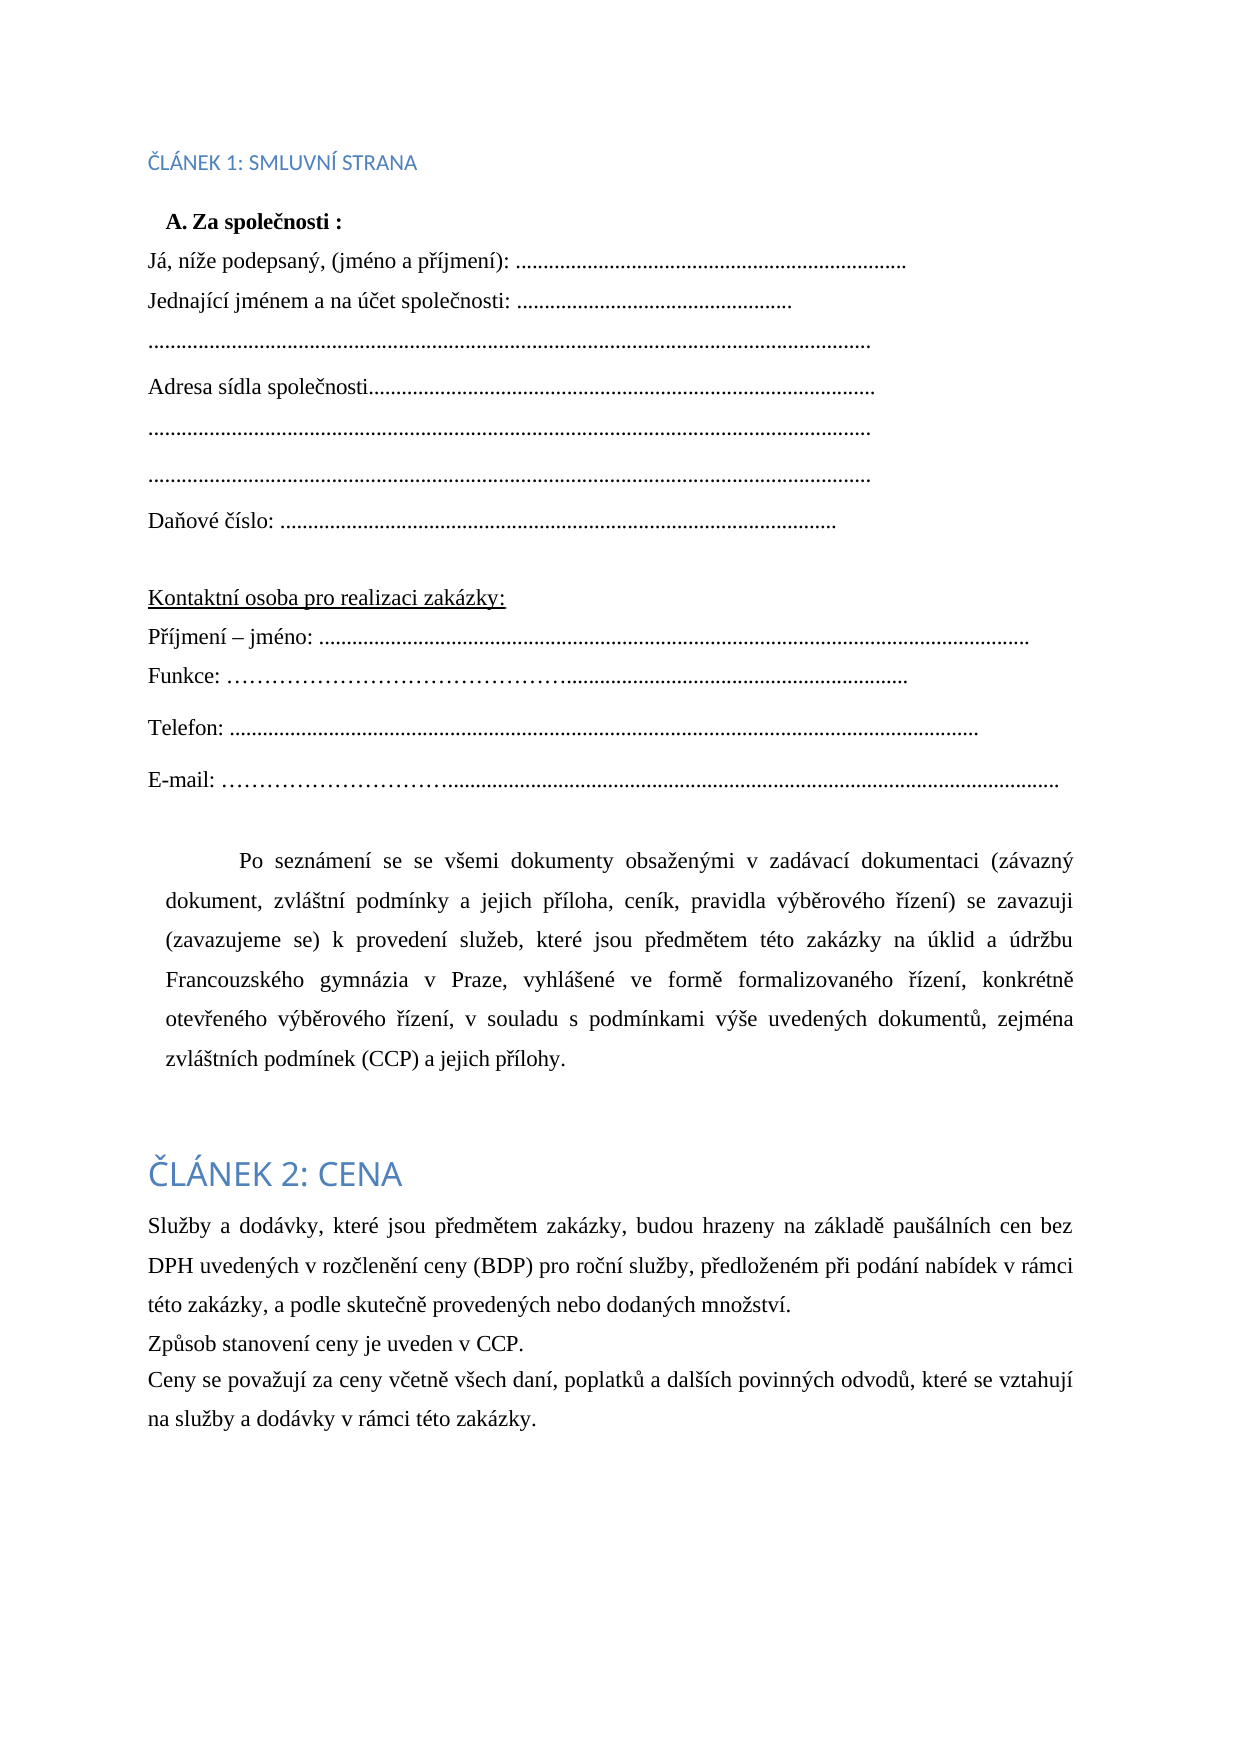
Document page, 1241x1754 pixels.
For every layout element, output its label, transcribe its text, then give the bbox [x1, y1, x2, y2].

text Adresa sídla společnosti............................................................................................ [148, 373, 1093, 400]
text Příjmení – jméno: ................................................................................................................................. [148, 623, 1093, 649]
text Já, níže podepsaný, (jméno a příjmení): ....................................................................... [148, 248, 920, 274]
text Ceny se považují za ceny včetně všech daní, poplatků a dalších povinných odvodů, které se vztahují na služby a dodávky v rámci této zakázky. [148, 1366, 1075, 1431]
text Daňové číslo: ..................................................................................................... [148, 507, 1093, 533]
text .................................................................................................................................. [148, 460, 1093, 488]
text ČLÁNEK 1: SMLUVNÍ STRANA [148, 148, 1093, 176]
text Jednající jménem a na účet společnosti: .................................................. [148, 287, 923, 313]
subtitle ČLÁNEK 2: CENA [148, 1150, 1093, 1196]
text E-mail: …………………………............................................................................................................... [148, 766, 1093, 792]
text Po seznámení se se všemi dokumenty obsaženými v zadávací dokumentaci (závazný dokument, zvláštní podmínky a jejich příloha, ceník, pravidla výběrového řízení) se zavazuji (zavazujeme se) k provedení služeb, které jsou předmětem této zakázky na úklid a údržbu Francouzského gymnázia v Praze, vyhlášené ve formě formalizovaného řízení, konkrétně otevřeného výběrového řízení, v souladu s podmínkami výše uvedených dokumentů, zejména zvláštních podmínek (CCP) a jejich přílohy. [165, 847, 1075, 1071]
text Telefon: ........................................................................................................................................ [148, 714, 1093, 740]
text .................................................................................................................................. [148, 327, 925, 354]
text Služby a dodávky, které jsou předmětem zakázky, budou hrazeny na základě paušálních cen bez DPH uvedených v rozčlenění ceny (BDP) pro roční služby, předloženém při podání nabídek v rámci této zakázky, a podle skutečně provedených nebo dodaných množství. [148, 1212, 1075, 1318]
text Kontaktní osoba pro realizaci zakázky: [148, 584, 1093, 611]
text Způsob stanovení ceny je uveden v CCP. [148, 1331, 1093, 1357]
subtitle Za společnosti : [165, 208, 1093, 234]
text .................................................................................................................................. [148, 413, 1093, 441]
text Funkce: ……………………………………….............................................................. [148, 662, 1093, 688]
